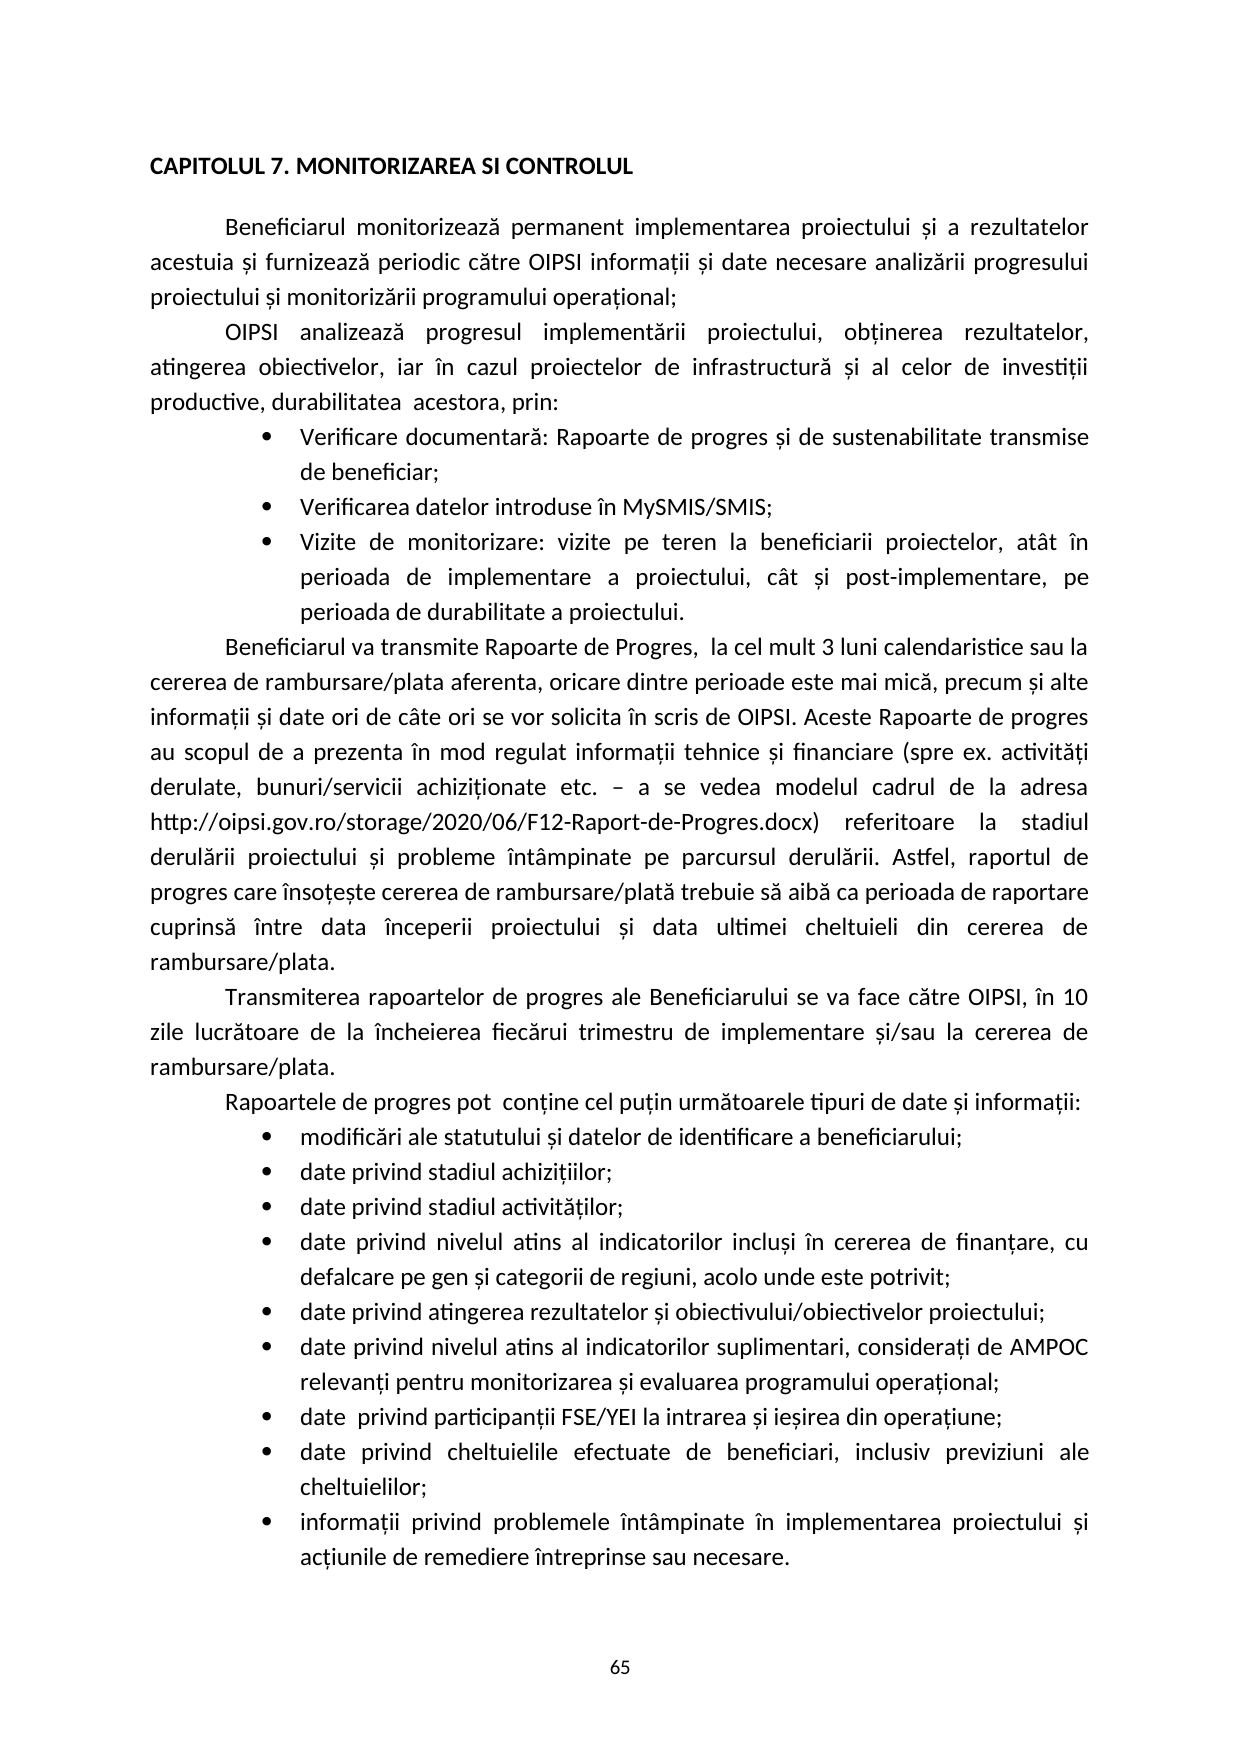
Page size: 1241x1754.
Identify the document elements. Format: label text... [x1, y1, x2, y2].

list Verificare documentară: Rapoarte de progres și de sustenabilitate transmise de beneficiar; [262, 421, 1090, 487]
text OIPSI analizează progresul implementării proiectului, obținerea rezultatelor, atingerea obiectivelor, iar în cazul proiectelor de infrastructură și al celor de investiții productive, durabilitatea acestora, prin: [150, 316, 1090, 417]
text Beneficiarul monitorizează permanent implementarea proiectului și a rezultatelor acestuia și furnizează periodic către OIPSI informații și date necesare analizării progresului proiectului și monitorizării programului operațional; [150, 211, 1090, 312]
text Transmiterea rapoartelor de progres ale Beneficiarului se va face către OIPSI, în 10 zile lucrătoare de la încheierea fiecărui trimestru de implementare și/sau la cererea de rambursare/plata. [150, 981, 1090, 1082]
list date privind nivelul atins al indicatorilor suplimentari, considerați de AMPOC relevanți pentru monitorizarea și evaluarea programului operațional; [262, 1331, 1090, 1397]
list date privind cheltuielile efectuate de beneficiari, inclusiv previziuni ale cheltuielilor; [262, 1436, 1090, 1502]
list date privind stadiul activităților; [262, 1191, 1090, 1222]
list date privind atingerea rezultatelor și obiectivului/obiectivelor proiectului; [262, 1296, 1090, 1327]
list modificări ale statutului și datelor de identificare a beneficiarului; [262, 1121, 1090, 1152]
list Verificarea datelor introduse în MySMIS/SMIS; [262, 491, 1090, 522]
list informații privind problemele întâmpinate în implementarea proiectului și acțiunile de remediere întreprinse sau necesare. [262, 1506, 1090, 1572]
list date privind nivelul atins al indicatorilor incluși în cererea de finanțare, cu defalcare pe gen și categorii de regiuni, acolo unde este potrivit; [262, 1226, 1090, 1292]
text Rapoartele de progres pot conține cel puțin următoarele tipuri de date și informații: [150, 1086, 1090, 1117]
list date privind participanții FSE/YEI la intrarea și ieșirea din operațiune; [262, 1401, 1090, 1432]
text Beneficiarul va transmite Rapoarte de Progres, la cel mult 3 luni calendaristice sau la cererea de rambursare/plata aferenta, oricare dintre perioade este mai mică, precum și alte informații și date ori de câte ori se vor solicita în scris de OIPSI. Aceste Rapoarte de progres au scopul de a prezenta în mod regulat informații tehnice și financiare (spre ex. activități derulate, bunuri/servicii achiziționate etc. – a se vedea modelul cadrul de la adresa http://oipsi.gov.ro/storage/2020/06/F12-Raport-de-Progres.docx) referitoare la stadiul derulării proiectului și probleme întâmpinate pe parcursul derulării. Astfel, raportul de progres care însoțește cererea de rambursare/plată trebuie să aibă ca perioada de raportare cuprinsă între data începerii proiectului și data ultimei cheltuieli din cererea de rambursare/plata. [150, 631, 1090, 977]
list Vizite de monitorizare: vizite pe teren la beneficiarii proiectelor, atât în perioada de implementare a proiectului, cât și post-implementare, pe perioada de durabilitate a proiectului. [262, 526, 1090, 627]
list date privind stadiul achizițiilor; [262, 1156, 1090, 1187]
text CAPITOLUL 7. MONITORIZAREA SI CONTROLUL [150, 150, 1090, 181]
